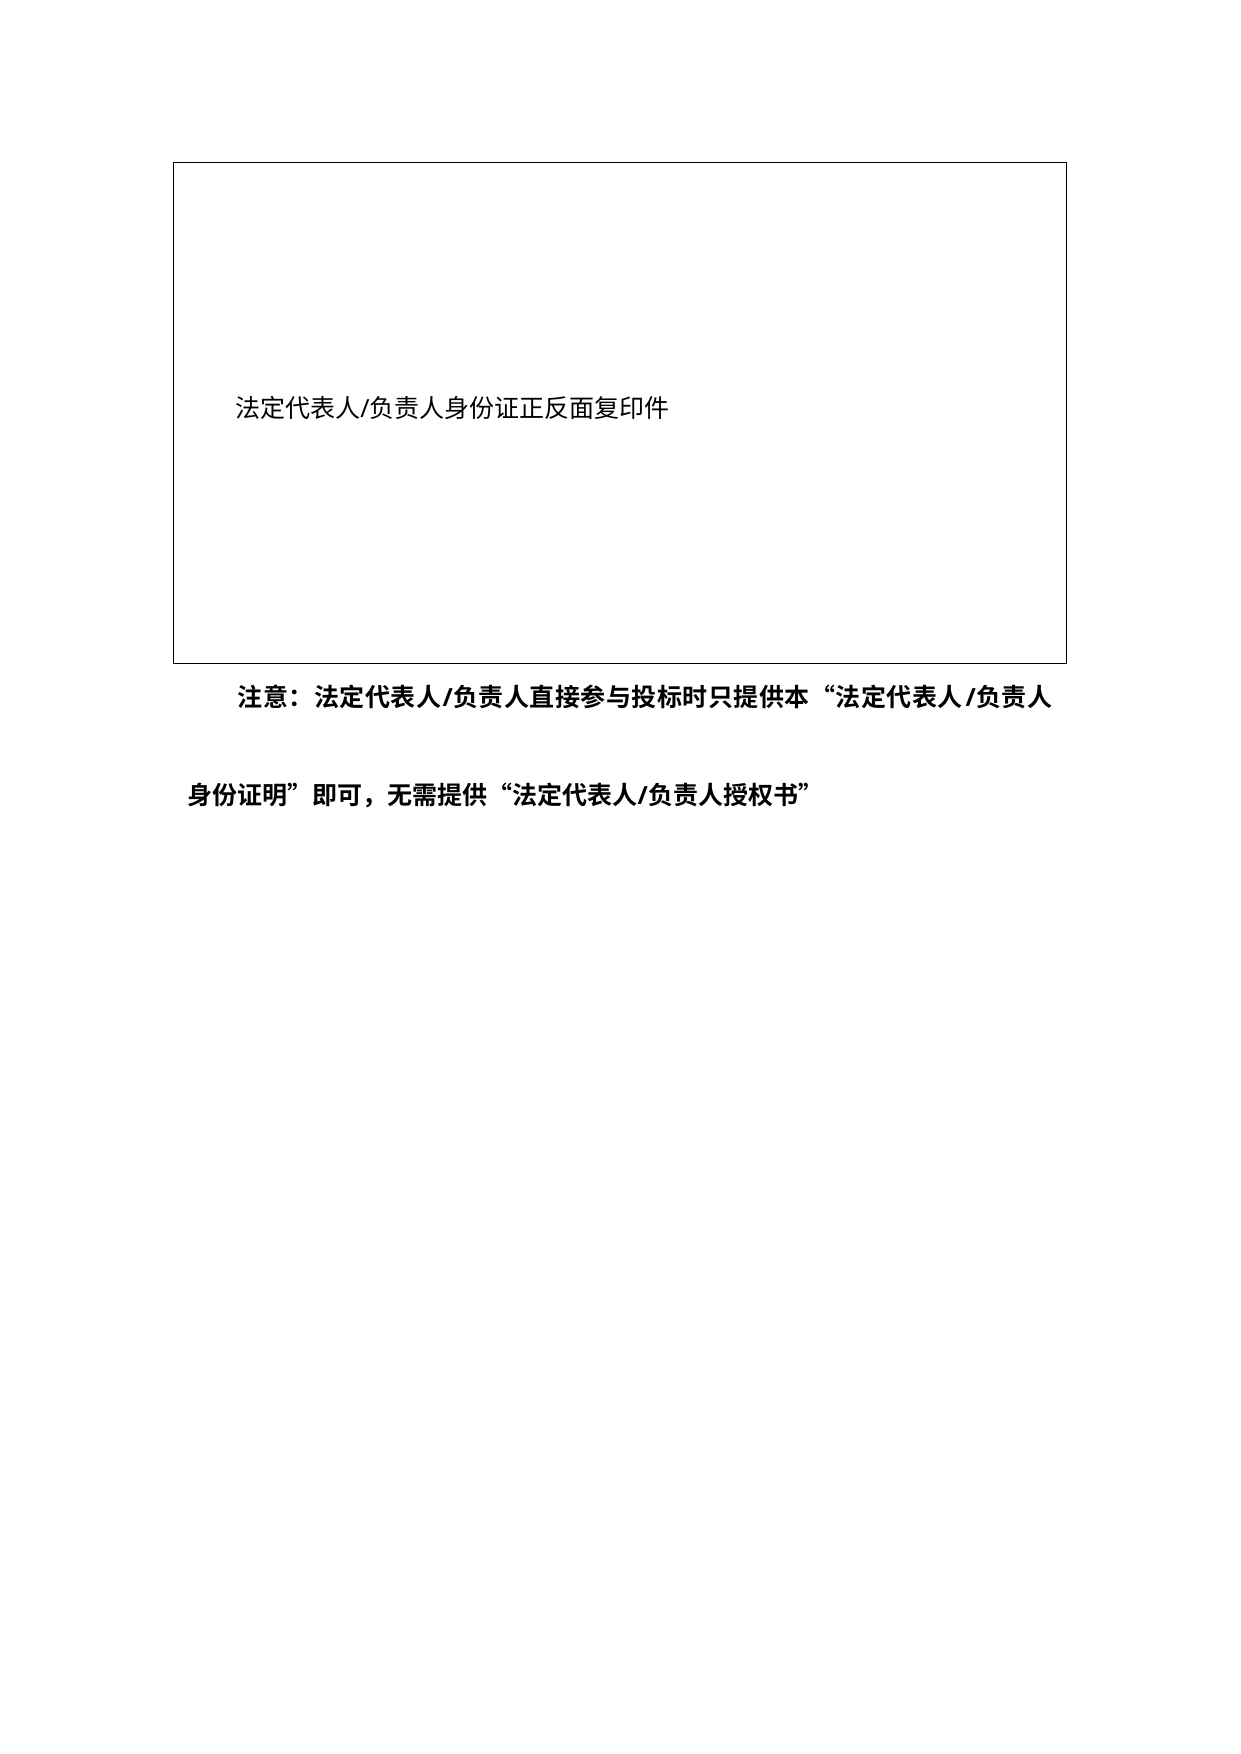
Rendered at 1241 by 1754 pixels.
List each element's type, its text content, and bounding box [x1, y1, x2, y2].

text 注意：法定代表人/负责人直接参与投标时只提供本“法定代表人/负责人身份证明”即可，无需提供“法定代表人/负责人授权书” [187, 664, 1053, 826]
table_header 法定代表人/负责人身份证正反面复印件 [174, 163, 1066, 662]
